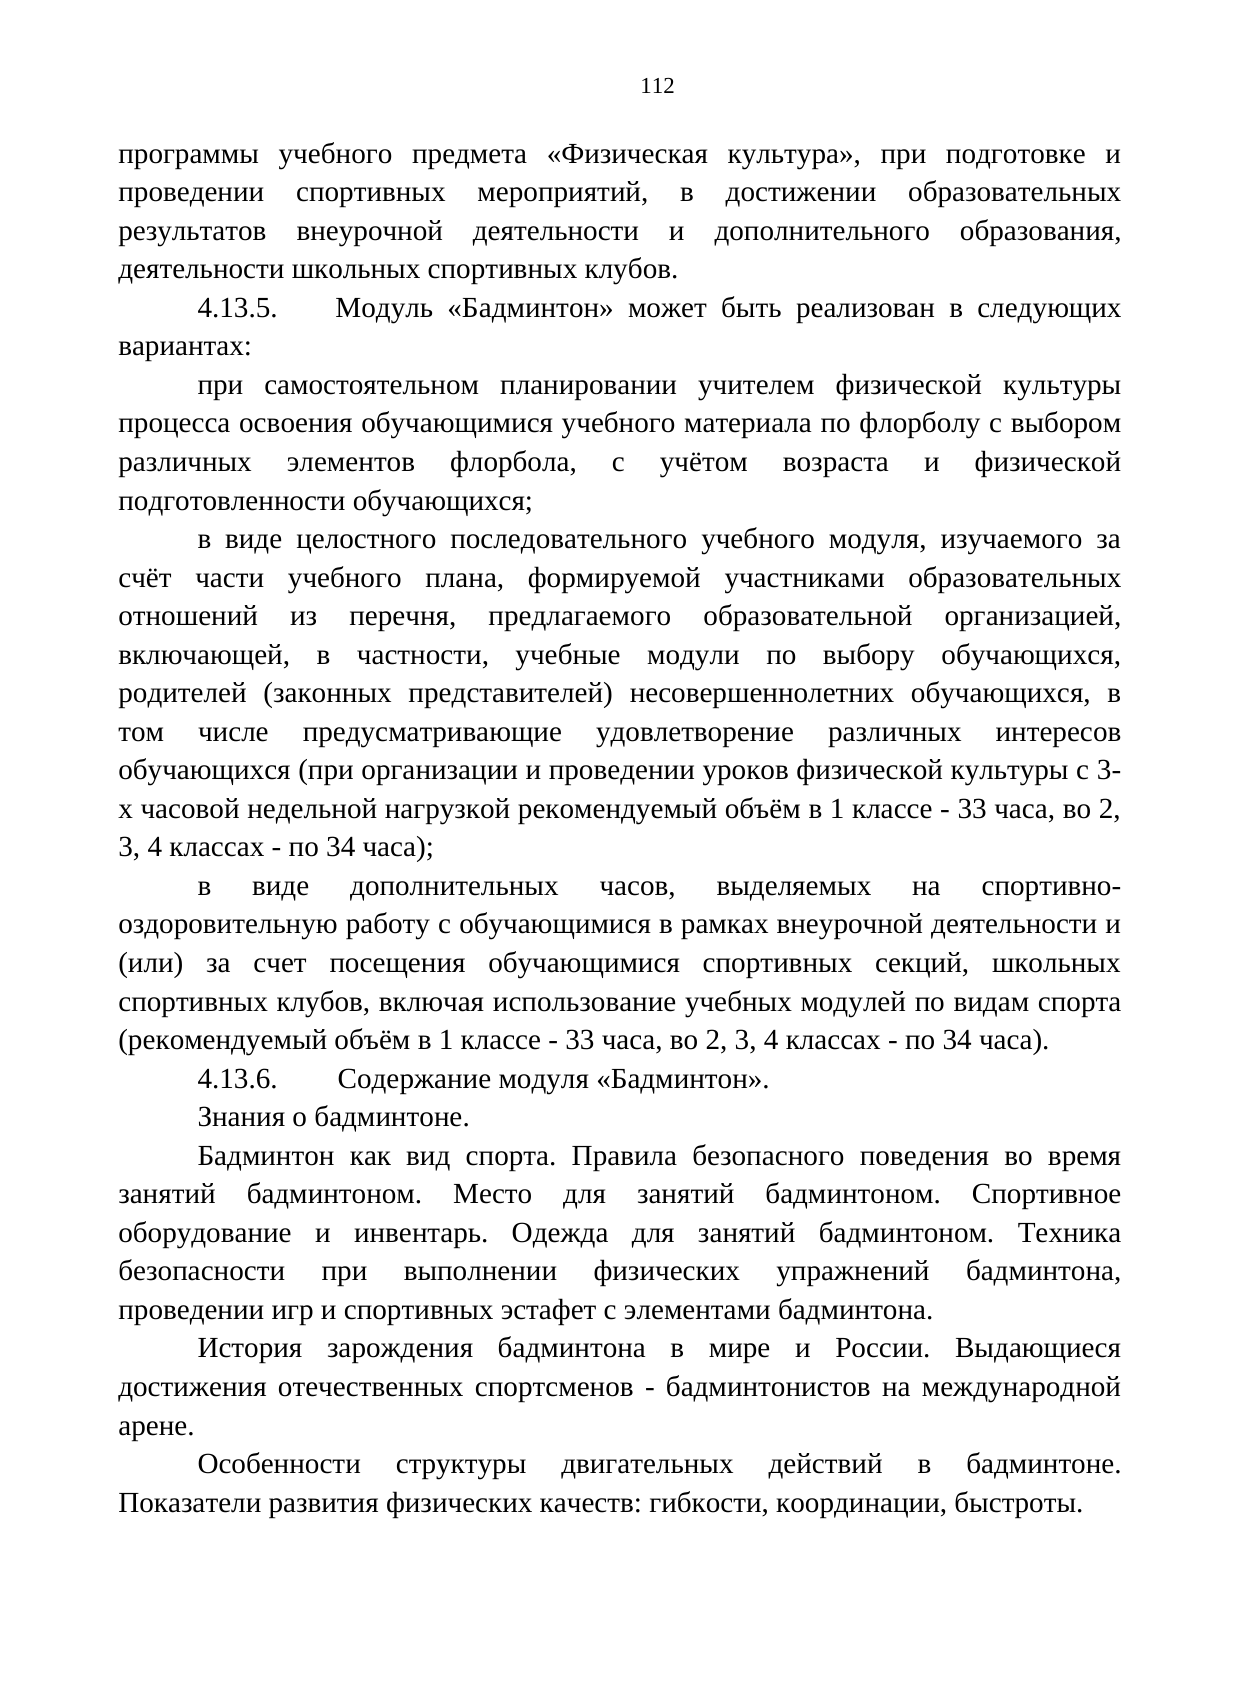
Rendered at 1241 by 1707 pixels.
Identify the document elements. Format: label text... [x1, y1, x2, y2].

text Бадминтон как вид спорта. Правила безопасного поведения во время занятий бадминтоном. Место для занятий бадминтоном. Спортивное оборудование и инвентарь. Одежда для занятий бадминтоном. Техника безопасности при выполнении физических упражнений бадминтона, проведении игр и спортивных эстафет с элементами бадминтона. [118, 1138, 1122, 1326]
list Модуль «Бадминтон» может быть реализован в следующих вариантах: [118, 290, 1122, 362]
text в виде целостного последовательного учебного модуля, изучаемого за счёт части учебного плана, формируемой участниками образовательных отношений из перечня, предлагаемого образовательной организацией, включающей, в частности, учебные модули по выбору обучающихся, родителей (законных представителей) несовершеннолетних обучающихся, в том числе предусматривающие удовлетворение различных интересов обучающихся (при организации и проведении уроков физической культуры с 3-х часовой недельной нагрузкой рекомендуемый объём в 1 классе - 33 часа, во 2, 3, 4 классах - по 34 часа); [118, 521, 1122, 863]
text при самостоятельном планировании учителем физической культуры процесса освоения обучающимися учебного материала по флорболу с выбором различных элементов флорбола, с учётом возраста и физической подготовленности обучающихся; [118, 367, 1122, 516]
list Содержание модуля «Бадминтон». [118, 1061, 1122, 1094]
text История зарождения бадминтона в мире и России. Выдающиеся достижения отечественных спортсменов - бадминтонистов на международной арене. [118, 1331, 1122, 1441]
text в виде дополнительных часов, выделяемых на спортивно-оздоровительную работу с обучающимися в рамках внеурочной деятельности и (или) за счет посещения обучающимися спортивных секций, школьных спортивных клубов, включая использование учебных модулей по видам спорта (рекомендуемый объём в 1 классе - 33 часа, во 2, 3, 4 классах - по 34 часа). [118, 868, 1122, 1056]
text Особенности структуры двигательных действий в бадминтоне. Показатели развития физических качеств: гибкости, координации, быстроты. [118, 1446, 1122, 1518]
text Знания о бадминтоне. [118, 1099, 1122, 1133]
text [118, 136, 1122, 285]
